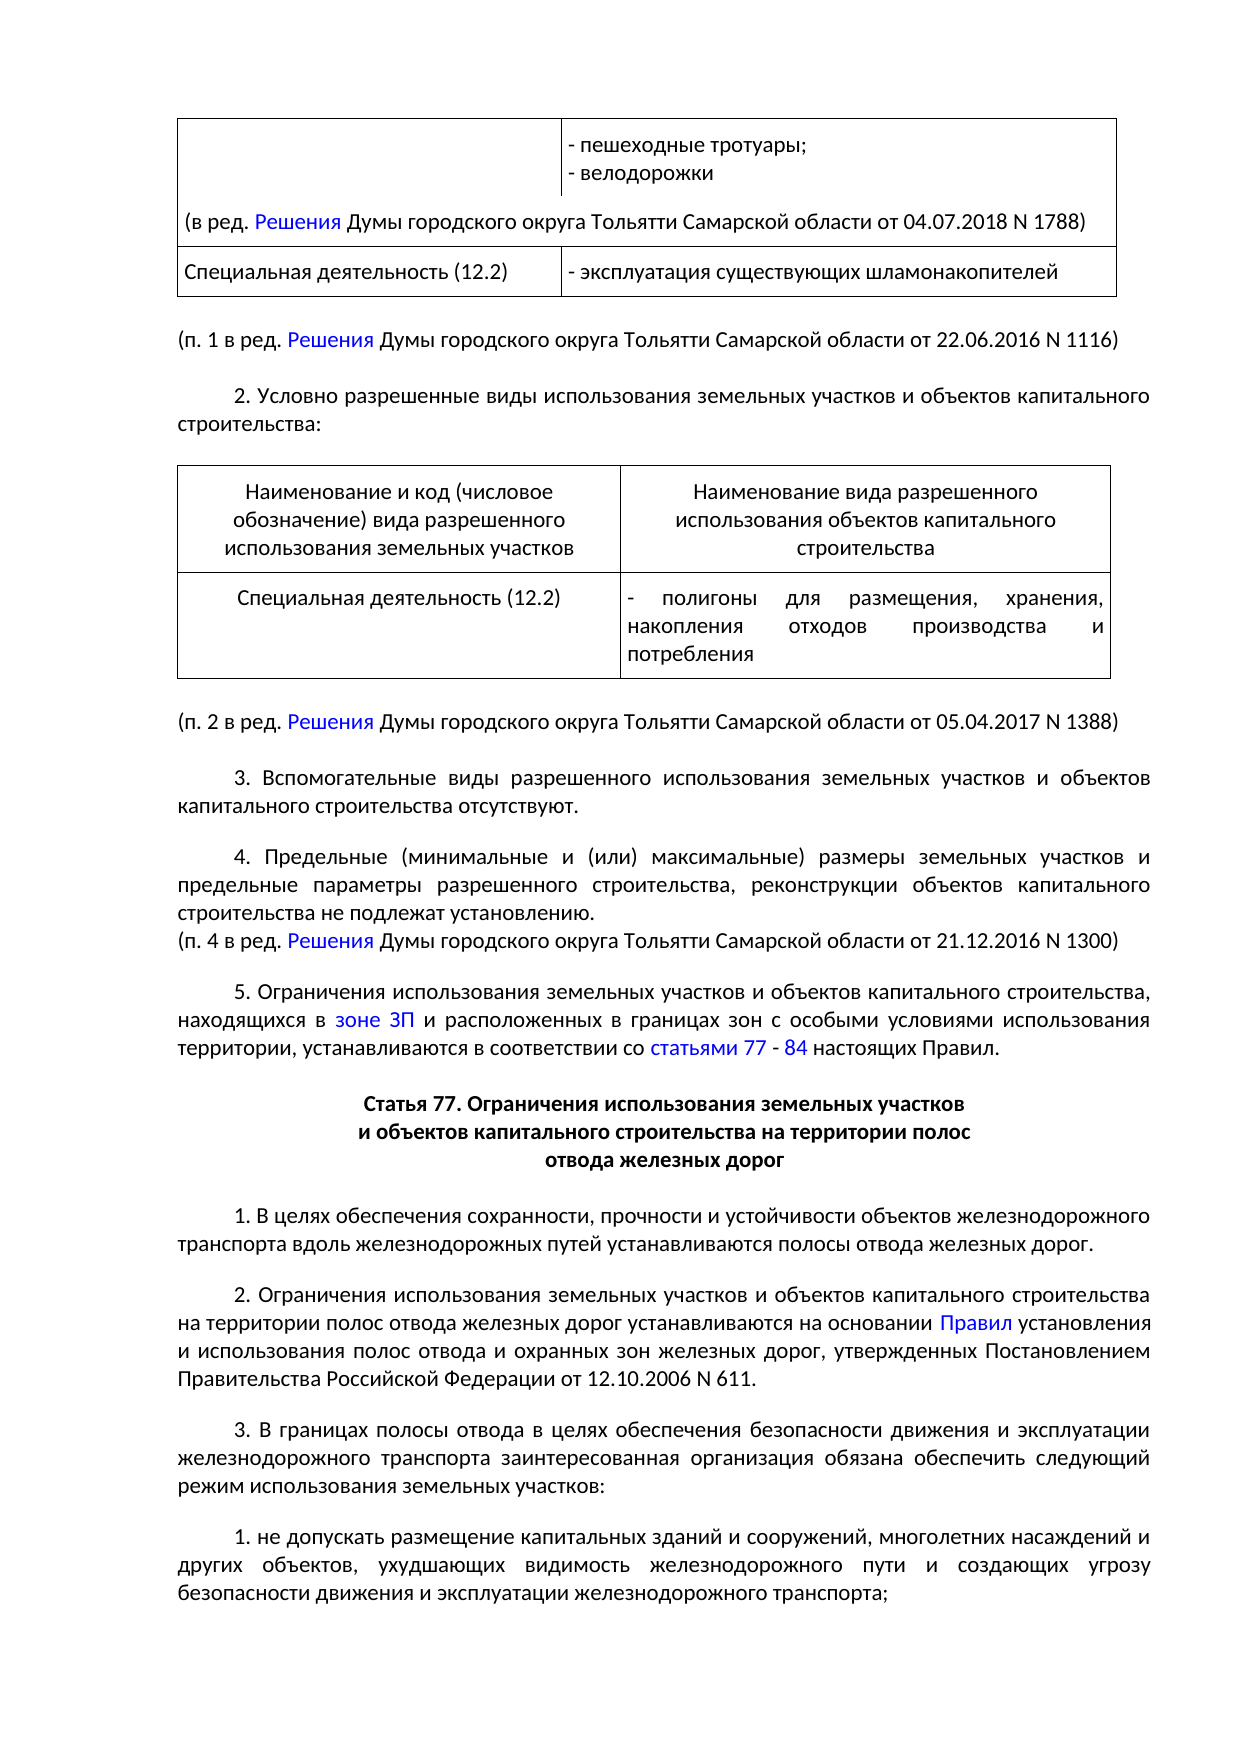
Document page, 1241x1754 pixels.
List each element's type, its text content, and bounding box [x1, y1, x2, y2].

title отвода железных дорог [177, 1145, 1152, 1173]
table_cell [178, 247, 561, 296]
text 2. Условно разрешенные виды использования земельных участков и объектов капитального строительства: [177, 381, 1152, 437]
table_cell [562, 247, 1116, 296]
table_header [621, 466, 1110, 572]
text 1. не допускать размещение капитальных зданий и сооружений, многолетних насаждений и других объектов, ухудшающих видимость железнодорожного пути и создающих угрозу безопасности движения и эксплуатации железнодорожного транспорта; [177, 1522, 1152, 1606]
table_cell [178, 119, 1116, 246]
text (п. 4 в ред. Решения Думы городского округа Тольятти Самарской области от 21.12.2016 N 1300) [177, 926, 1152, 954]
text 4. Предельные (минимальные и (или) максимальные) размеры земельных участков и предельные параметры разрешенного строительства, реконструкции объектов капитального строительства не подлежат установлению. [177, 842, 1152, 926]
text 5. Ограничения использования земельных участков и объектов капитального строительства, находящихся в зоне ЗП и расположенных в границах зон с особыми условиями использования территории, устанавливаются в соответствии со статьями 77 - 84 настоящих Правил. [177, 977, 1152, 1061]
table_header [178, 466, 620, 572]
text 3. Вспомогательные виды разрешенного использования земельных участков и объектов капитального строительства отсутствуют. [177, 763, 1152, 819]
text 3. В границах полосы отвода в целях обеспечения безопасности движения и эксплуатации железнодорожного транспорта заинтересованная организация обязана обеспечить следующий режим использования земельных участков: [177, 1415, 1152, 1499]
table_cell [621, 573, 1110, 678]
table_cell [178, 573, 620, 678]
title Статья 77. Ограничения использования земельных участков [177, 1089, 1152, 1117]
title и объектов капитального строительства на территории полос [177, 1117, 1152, 1145]
text 1. В целях обеспечения сохранности, прочности и устойчивости объектов железнодорожного транспорта вдоль железнодорожных путей устанавливаются полосы отвода железных дорог. [177, 1201, 1152, 1257]
text (п. 1 в ред. Решения Думы городского округа Тольятти Самарской области от 22.06.2016 N 1116) [177, 325, 1152, 353]
text (п. 2 в ред. Решения Думы городского округа Тольятти Самарской области от 05.04.2017 N 1388) [177, 707, 1152, 735]
text 2. Ограничения использования земельных участков и объектов капитального строительства на территории полос отвода железных дорог устанавливаются на основании Правил установления и использования полос отвода и охранных зон железных дорог, утвержденных Постановлением Правительства Российской Федерации от 12.10.2006 N 611. [177, 1280, 1152, 1392]
